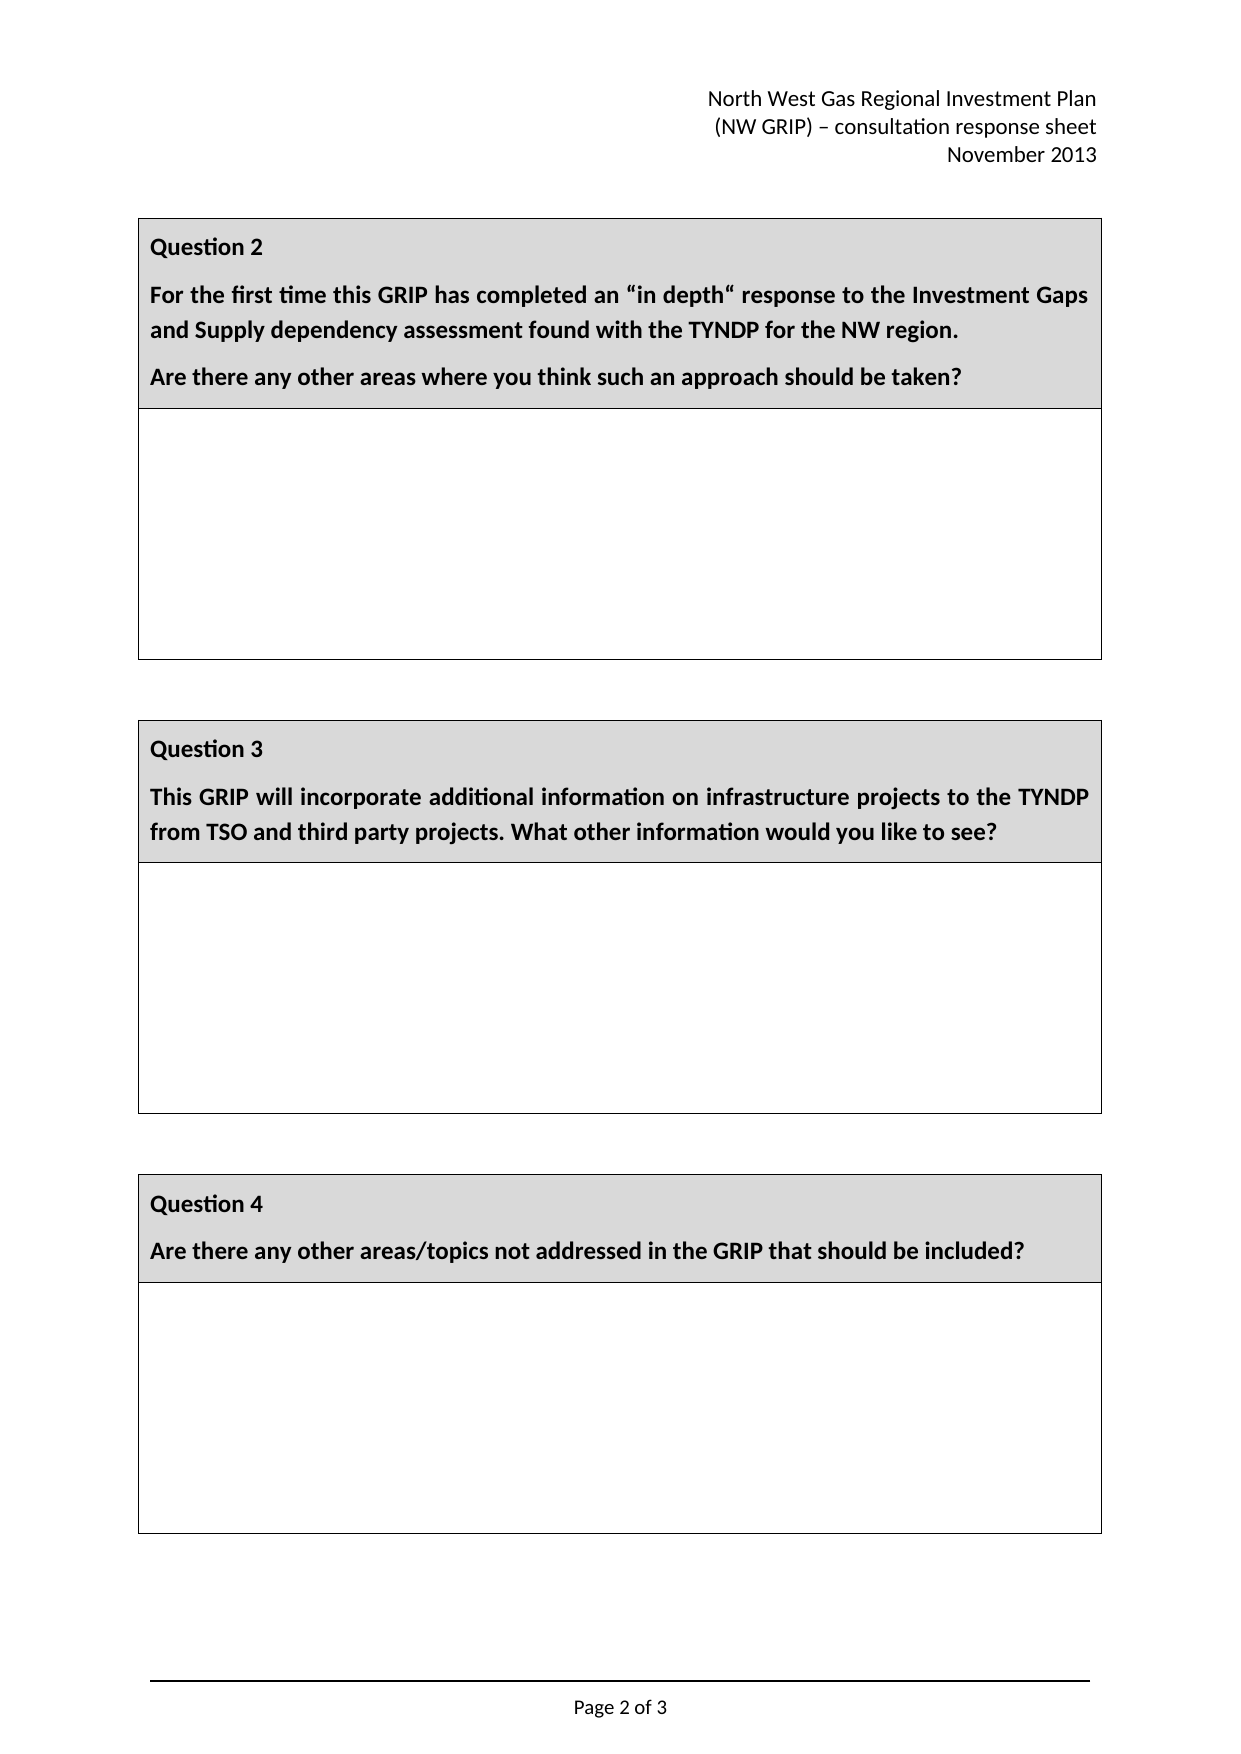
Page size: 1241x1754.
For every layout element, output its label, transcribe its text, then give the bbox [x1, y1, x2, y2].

table_cell [139, 409, 1101, 659]
table_header Question 4 Are there any other areas/topics not addressed in the GRIP that should be included? [139, 1175, 1101, 1282]
table_header Question 3 This GRIP will incorporate additional information on infrastructure projects to the TYNDP from TSO and third party projects. What other information would you like to see? [139, 721, 1101, 862]
table_cell [139, 863, 1101, 1113]
table_header Question 2 For the first time this GRIP has completed an “in depth“ response to the Investment Gaps and Supply dependency assessment found with the TYNDP for the NW region. Are there any other areas where you think such an approach should be taken? [139, 219, 1101, 408]
table_cell [139, 1283, 1101, 1533]
